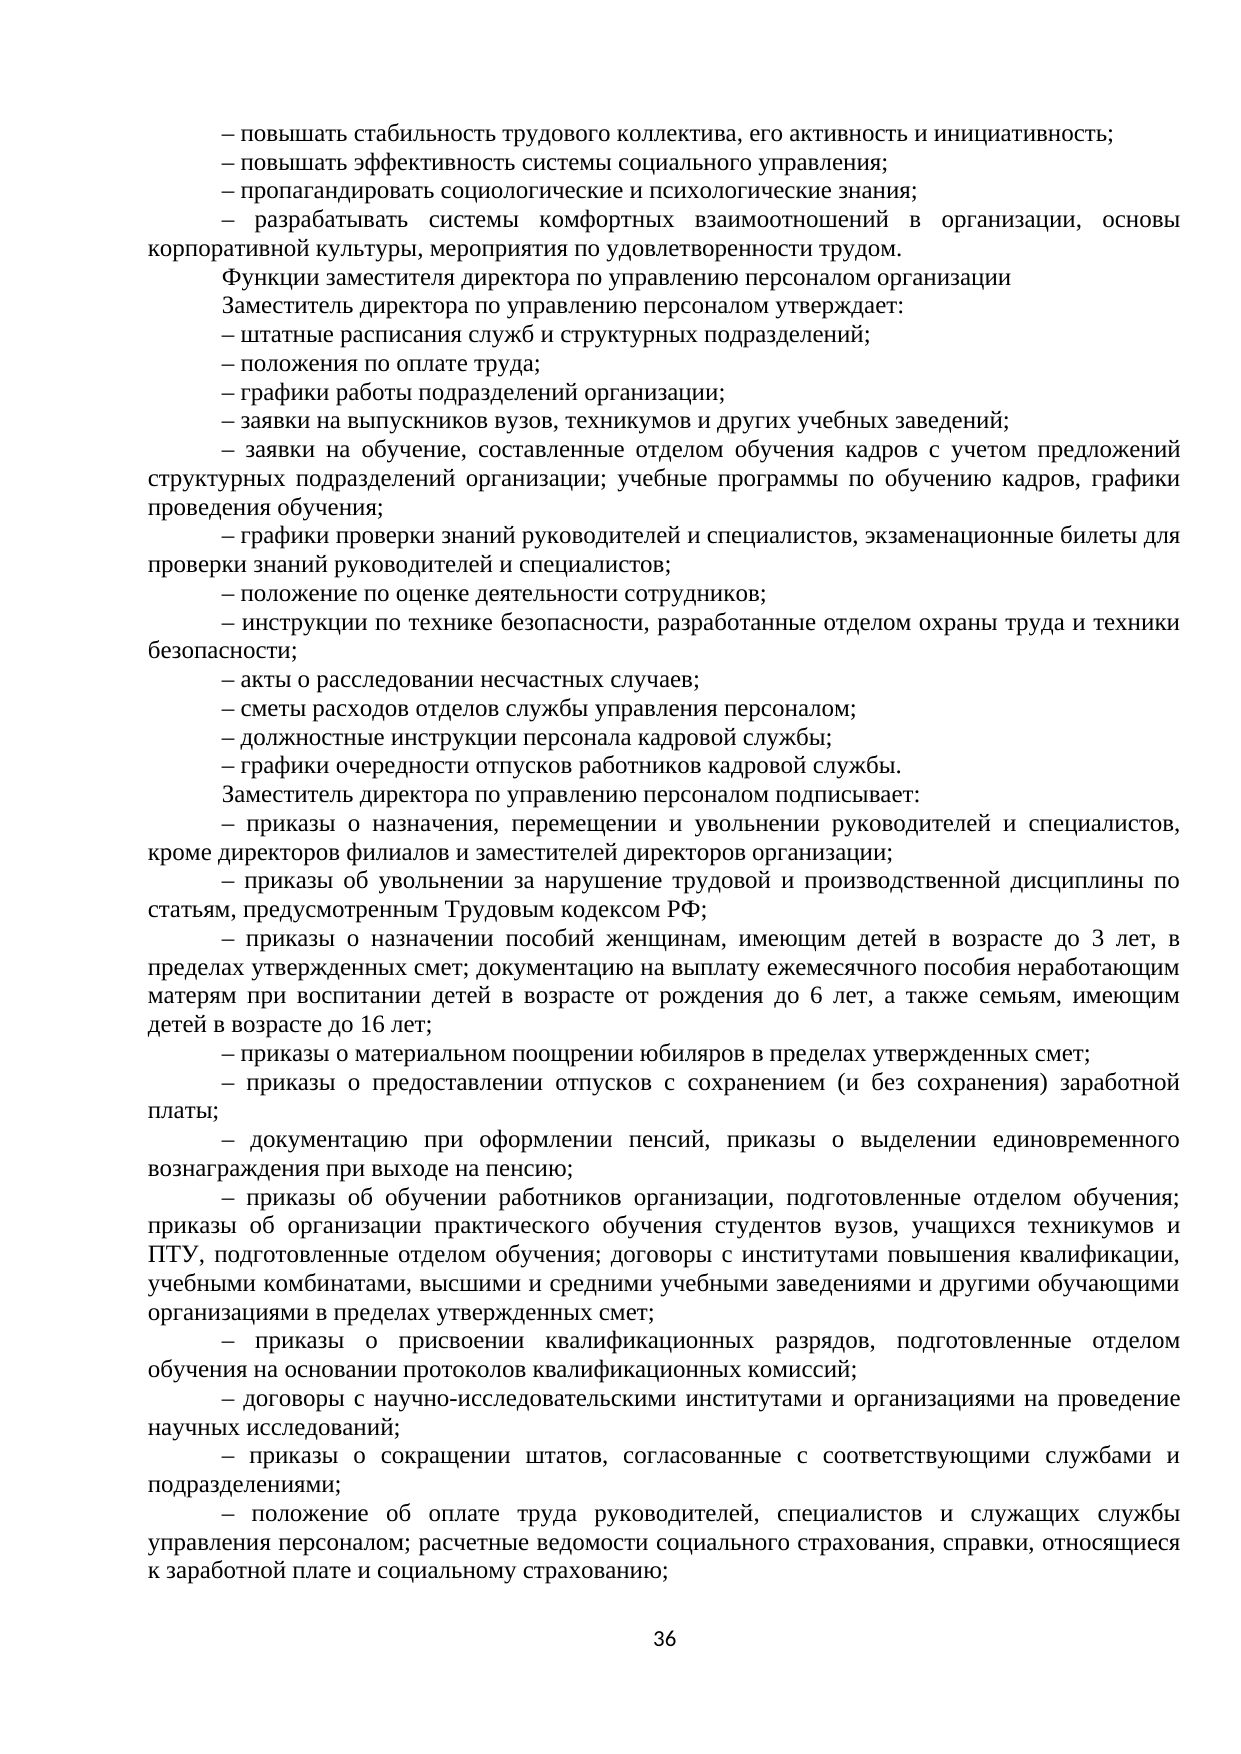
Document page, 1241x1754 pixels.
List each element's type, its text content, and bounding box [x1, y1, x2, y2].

text – приказы об обучении работников организации, подготовленные отделом обучения; приказы об организации практического обучения студентов вузов, учащихся техникумов и ПТУ, подготовленные отделом обучения; договоры с институтами повышения квалификации, учебными комбинатами, высшими и средними учебными заведениями и другими обучающими организациями в пределах утвержденных смет; [148, 1182, 1181, 1326]
text – графики работы подразделений организации; [148, 377, 1181, 406]
text – разрабатывать системы комфортных взаимоотношений в организации, основы корпоративной культуры, мероприятия по удовлетворенности трудом. [148, 204, 1181, 262]
text Заместитель директора по управлению персоналом подписывает: [148, 779, 1181, 808]
text – положение об оплате труда руководителей, специалистов и служащих службы управления персоналом; расчетные ведомости социального страхования, справки, относящиеся к заработной плате и социальному страхованию; [148, 1498, 1181, 1584]
text – приказы о назначении пособий женщинам, имеющим детей в возрасте до 3 лет, в пределах утвержденных смет; документацию на выплату ежемесячного пособия неработающим матерям при воспитании детей в возрасте от рождения до 6 лет, а также семьям, имеющим детей в возрасте до 16 лет; [148, 923, 1181, 1038]
text – повышать эффективность системы социального управления; [148, 147, 1181, 176]
text – сметы расходов отделов службы управления персоналом; [148, 693, 1181, 722]
text – графики проверки знаний руководителей и специалистов, экзаменационные билеты для проверки знаний руководителей и специалистов; [148, 521, 1181, 578]
text – приказы о материальном поощрении юбиляров в пределах утвержденных смет; [148, 1038, 1181, 1067]
text – пропагандировать социологические и психологические знания; [148, 176, 1181, 204]
text – приказы об увольнении за нарушение трудовой и производственной дисциплины по статьям, предусмотренным Трудовым кодексом РФ; [148, 866, 1181, 923]
text – приказы о присвоении квалификационных разрядов, подготовленные отделом обучения на основании протоколов квалификационных комиссий; [148, 1326, 1181, 1383]
text – приказы о сокращении штатов, согласованные с соответствующими службами и подразделениями; [148, 1441, 1181, 1498]
text – заявки на обучение, составленные отделом обучения кадров с учетом предложений структурных подразделений организации; учебные программы по обучению кадров, графики проведения обучения; [148, 434, 1181, 521]
text Заместитель директора по управлению персоналом утверждает: [148, 291, 1181, 319]
text – заявки на выпускников вузов, техникумов и других учебных заведений; [148, 406, 1181, 434]
text – приказы о назначения, перемещении и увольнении руководителей и специалистов, кроме директоров филиалов и заместителей директоров организации; [148, 808, 1181, 866]
text – повышать стабильность трудового коллектива, его активность и инициативность; [148, 118, 1181, 147]
text Функции заместителя директора по управлению персоналом организации [148, 262, 1181, 291]
text – положения по оплате труда; [148, 348, 1181, 377]
text – договоры с научно-исследовательскими институтами и организациями на проведение научных исследований; [148, 1383, 1181, 1441]
text – приказы о предоставлении отпусков с сохранением (и без сохранения) заработной платы; [148, 1067, 1181, 1124]
text – должностные инструкции персонала кадровой службы; [148, 722, 1181, 751]
text – штатные расписания служб и структурных подразделений; [148, 319, 1181, 348]
text – графики очередности отпусков работников кадровой службы. [148, 751, 1181, 779]
text – акты о расследовании несчастных случаев; [148, 664, 1181, 693]
text – инструкции по технике безопасности, разработанные отделом охраны труда и техники безопасности; [148, 607, 1181, 664]
text – документацию при оформлении пенсий, приказы о выделении единовременного вознаграждения при выходе на пенсию; [148, 1124, 1181, 1182]
text – положение по оценке деятельности сотрудников; [148, 578, 1181, 607]
